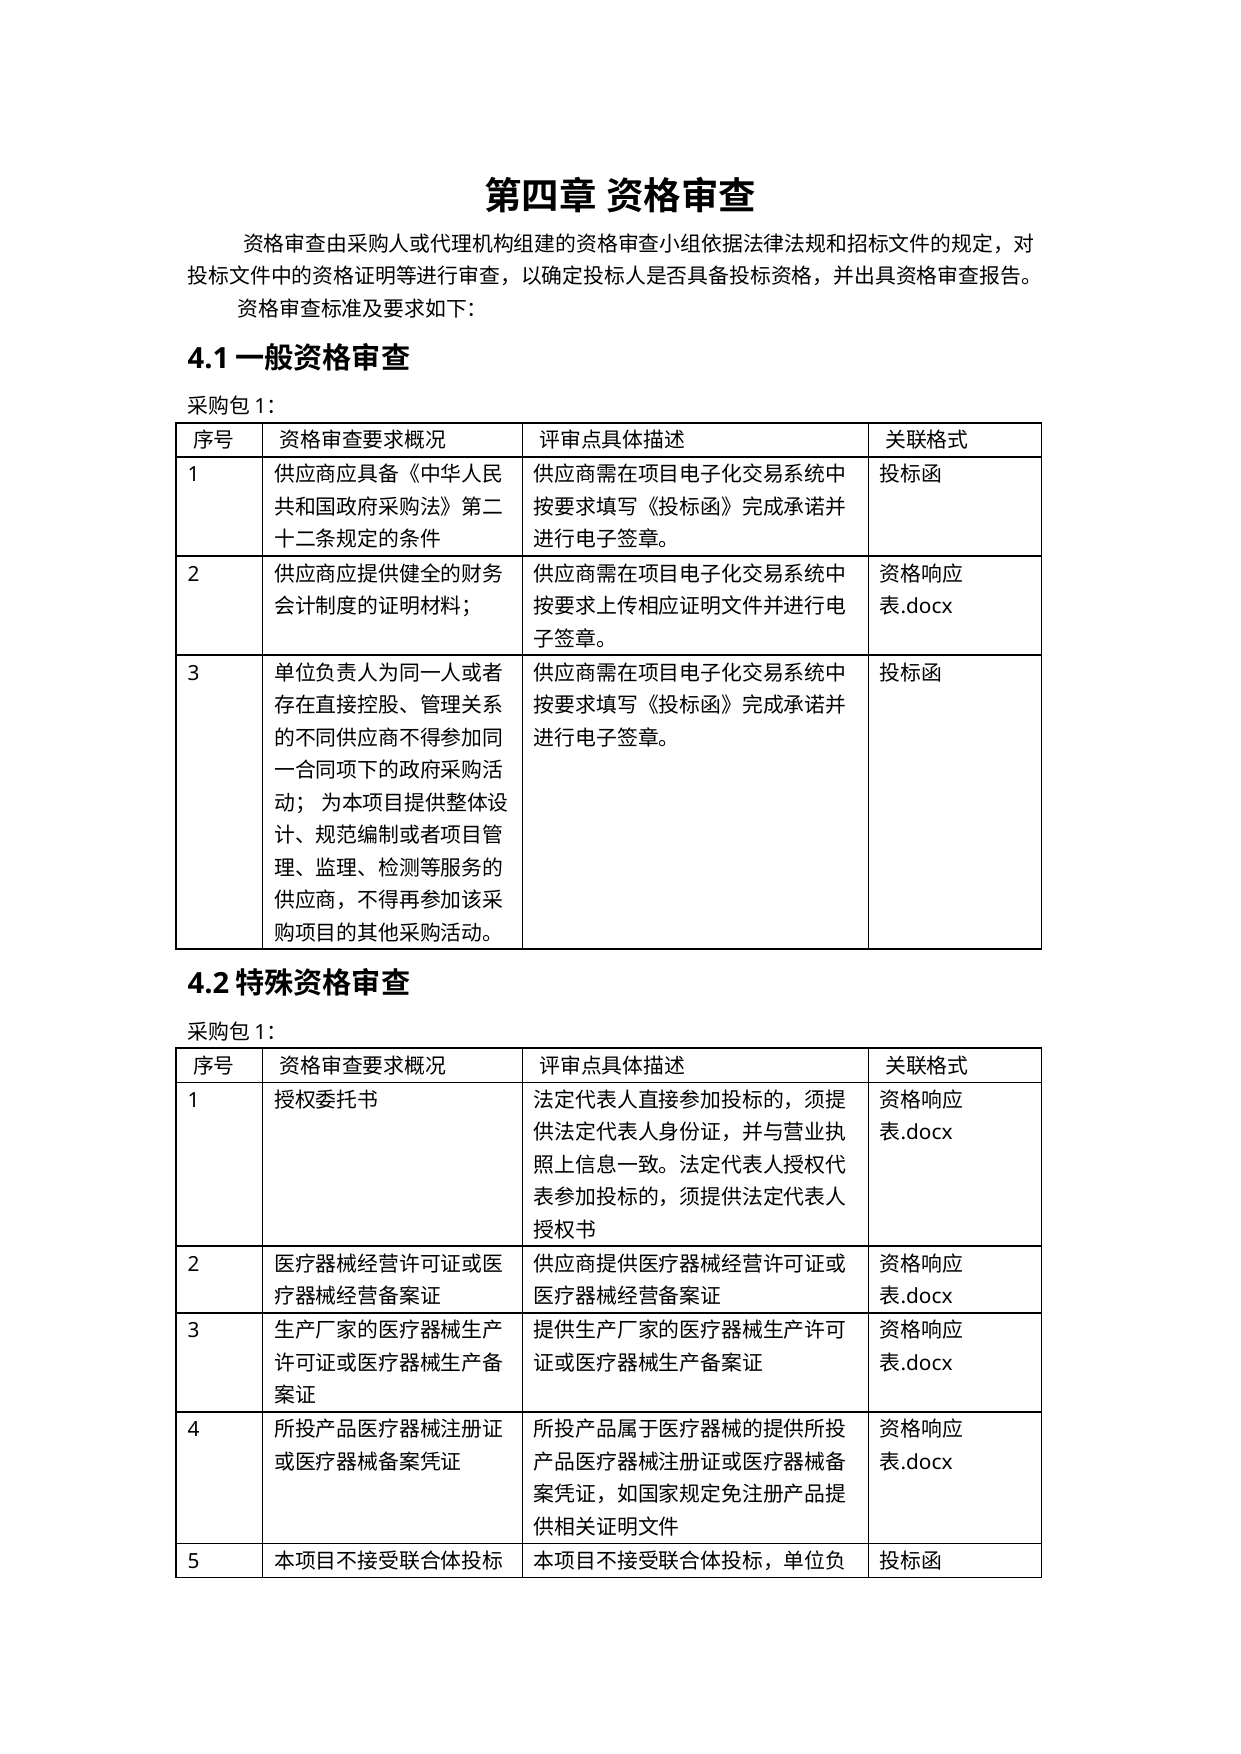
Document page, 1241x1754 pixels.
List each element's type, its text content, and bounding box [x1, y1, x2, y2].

text 4.1一般资格审查 [187, 324, 1053, 389]
table_cell 2 [177, 557, 262, 654]
table_cell 1 [177, 1083, 262, 1245]
table_header 关联格式 [869, 424, 1041, 456]
text 资格审查标准及要求如下： [187, 292, 1053, 324]
table_cell 资格响应表.docx [869, 1083, 1041, 1245]
table_cell 投标函 [869, 656, 1041, 948]
table_cell 1 [177, 458, 262, 555]
table_header 评审点具体描述 [523, 1049, 868, 1081]
table_header 序号 [177, 1049, 262, 1081]
table_header 资格审查要求概况 [263, 1049, 522, 1081]
table_cell 投标函 [869, 458, 1041, 555]
table_cell 资格响应表.docx [869, 1247, 1041, 1312]
table_cell 提供生产厂家的医疗器械生产许可证或医疗器械生产备案证 [523, 1314, 868, 1411]
table_cell 投标函 [869, 1544, 1041, 1577]
text 资格审查由采购人或代理机构组建的资格审查小组依据法律法规和招标文件的规定，对投标文件中的资格证明等进行审查，以确定投标人是否具备投标资格，并出具资格审查报告。 [187, 227, 1053, 292]
table_cell 医疗器械经营许可证或医疗器械经营备案证 [263, 1247, 522, 1312]
table_cell 供应商提供医疗器械经营许可证或医疗器械经营备案证 [523, 1247, 868, 1312]
table_cell 所投产品医疗器械注册证或医疗器械备案凭证 [263, 1413, 522, 1543]
text 第四章 资格审查 [187, 162, 1053, 227]
table_cell 本项目不接受联合体投标 [263, 1544, 522, 1577]
table_cell 供应商需在项目电子化交易系统中按要求填写《投标函》完成承诺并进行电子签章。 [523, 458, 868, 555]
table_cell 供应商应提供健全的财务会计制度的证明材料； [263, 557, 522, 654]
table_cell 4 [177, 1413, 262, 1543]
table_cell 供应商需在项目电子化交易系统中按要求填写《投标函》完成承诺并进行电子签章。 [523, 656, 868, 948]
table_cell 法定代表人直接参加投标的，须提供法定代表人身份证，并与营业执照上信息一致。法定代表人授权代表参加投标的，须提供法定代表人授权书 [523, 1083, 868, 1245]
table_cell 资格响应表.docx [869, 1314, 1041, 1411]
table_cell 供应商需在项目电子化交易系统中按要求上传相应证明文件并进行电子签章。 [523, 557, 868, 654]
table_cell 2 [177, 1247, 262, 1312]
table_cell 单位负责人为同一人或者存在直接控股、管理关系的不同供应商不得参加同一合同项下的政府采购活动； 为本项目提供整体设计、规范编制或者项目管理、监理、检测等服务的供应商，不得再参加该采购项目的其他采购活动。 [263, 656, 522, 948]
table_cell 3 [177, 1314, 262, 1411]
text 4.2特殊资格审查 [187, 950, 1053, 1015]
table_cell 授权委托书 [263, 1083, 522, 1245]
text 采购包1： [187, 1015, 1053, 1047]
table_header 资格审查要求概况 [263, 424, 522, 456]
table_cell 3 [177, 656, 262, 948]
table_cell 资格响应表.docx [869, 557, 1041, 654]
table_cell 供应商应具备《中华人民共和国政府采购法》第二十二条规定的条件 [263, 458, 522, 555]
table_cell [523, 1544, 868, 1577]
table_header 评审点具体描述 [523, 424, 868, 456]
table_cell 5 [177, 1544, 262, 1577]
table_cell 所投产品属于医疗器械的提供所投产品医疗器械注册证或医疗器械备案凭证，如国家规定免注册产品提供相关证明文件 [523, 1413, 868, 1543]
table_cell 资格响应表.docx [869, 1413, 1041, 1543]
table_header 序号 [177, 424, 262, 456]
table_header 关联格式 [869, 1049, 1041, 1081]
table_cell 生产厂家的医疗器械生产许可证或医疗器械生产备案证 [263, 1314, 522, 1411]
text 采购包1： [187, 389, 1053, 422]
